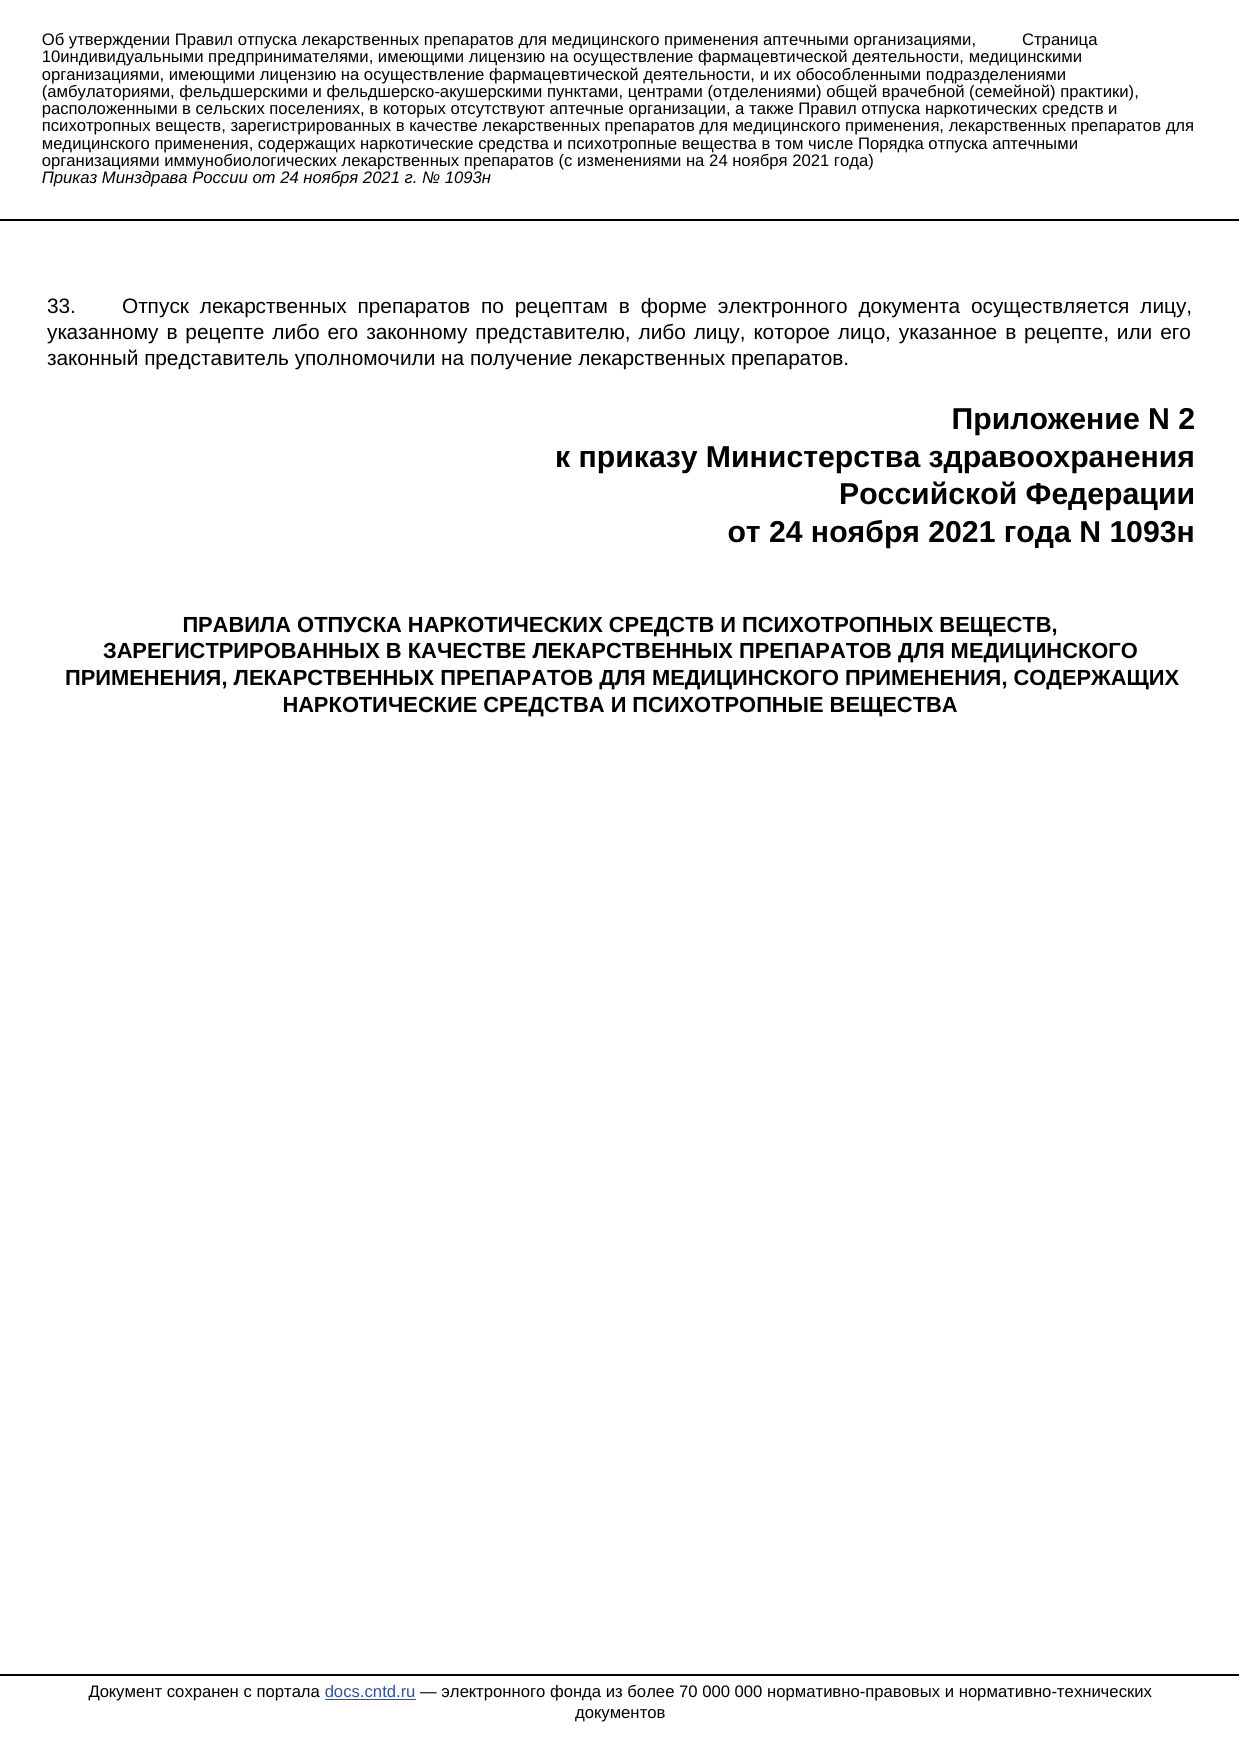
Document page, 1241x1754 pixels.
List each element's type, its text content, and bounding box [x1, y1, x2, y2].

subtitle НАРКОТИЧЕСКИЕ СРЕДСТВА И ПСИХОТРОПНЫЕ ВЕЩЕСТВА [47, 692, 1193, 717]
text от 24 ноября 2021 года N 1093н [47, 513, 1195, 548]
text к приказу Министерства здравоохранения [47, 438, 1195, 473]
text Российской Федерации [47, 476, 1195, 511]
text ПРИМЕНЕНИЯ, ЛЕКАРСТВЕННЫХ ПРЕПАРАТОВ ДЛЯ МЕДИЦИНСКОГО ПРИМЕНЕНИЯ, СОДЕРЖАЩИХ [65, 665, 1193, 690]
list Отпуск лекарственных препаратов по рецептам в форме электронного документа осуществляется лицу, указанному в рецепте либо его законному представителю, либо лицу, которое лицо, указанное в рецепте, или его законный представитель уполномочили на получение лекарственных препаратов. [47, 294, 1193, 370]
text ПРАВИЛА ОТПУСКА НАРКОТИЧЕСКИХ СРЕДСТВ И ПСИХОТРОПНЫХ ВЕЩЕСТВ, ЗАРЕГИСТРИРОВАННЫХ В КАЧЕСТВЕ ЛЕКАРСТВЕННЫХ ПРЕПАРАТОВ ДЛЯ МЕДИЦИНСКОГО [47, 612, 1193, 663]
text Приложение N 2 [47, 401, 1195, 436]
